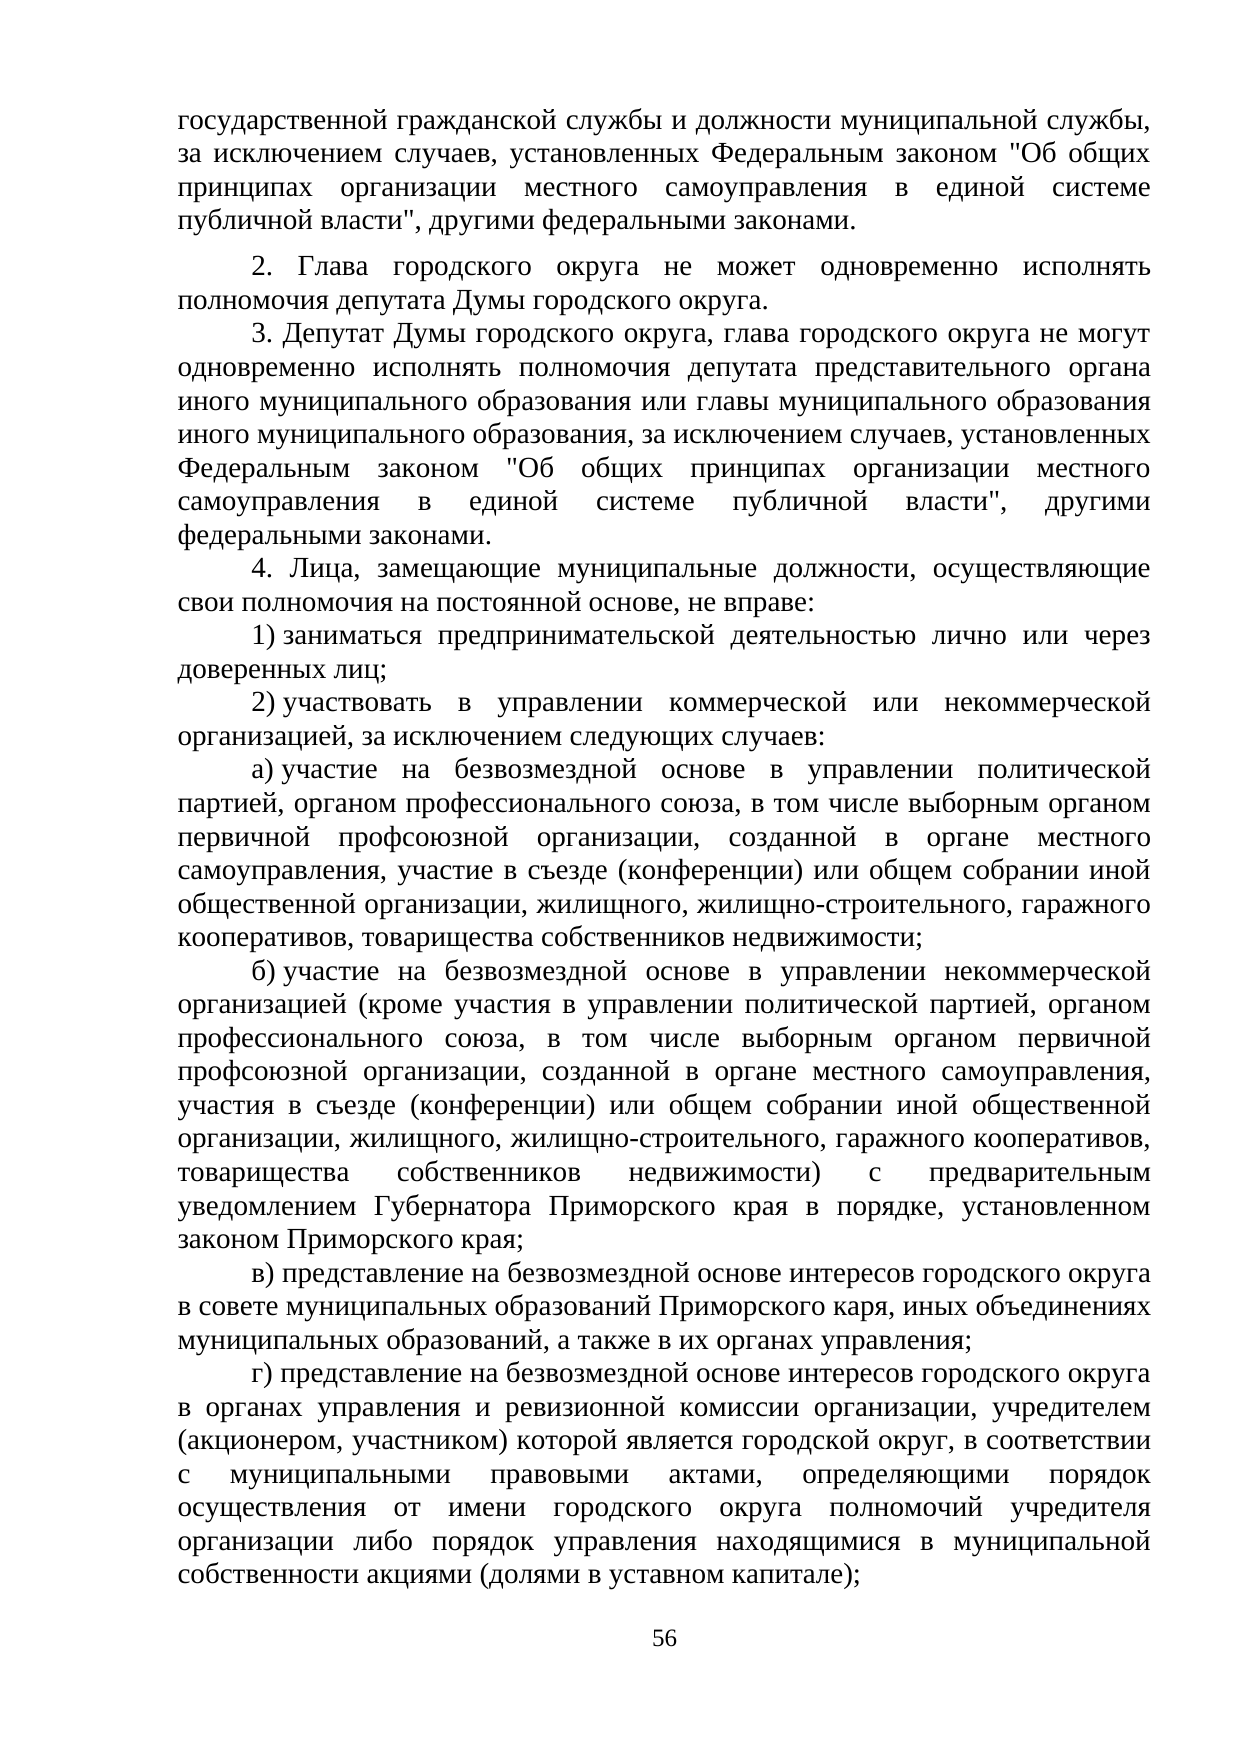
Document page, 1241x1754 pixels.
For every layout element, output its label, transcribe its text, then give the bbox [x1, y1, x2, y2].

text 2) участвовать в управлении коммерческой или некоммерческой организацией, за исключением следующих случаев: [177, 684, 1152, 752]
text 3. Депутат Думы городского округа, глава городского округа не могут одновременно исполнять полномочия депутата представительного органа иного муниципального образования или главы муниципального образования иного муниципального образования, за исключением случаев, установленных Федеральным законом "Об общих принципах организации местного самоуправления в единой системе публичной власти", другими федеральными законами. [177, 316, 1152, 550]
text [177, 102, 1152, 236]
text а) участие на безвозмездной основе в управлении политической партией, органом профессионального союза, в том числе выборным органом первичной профсоюзной организации, созданной в органе местного самоуправления, участие в съезде (конференции) или общем собрании иной общественной организации, жилищного, жилищно-строительного, гаражного кооперативов, товарищества собственников недвижимости; [177, 752, 1152, 953]
text г) представление на безвозмездной основе интересов городского округа в органах управления и ревизионной комиссии организации, учредителем (акционером, участником) которой является городской округ, в соответствии с муниципальными правовыми актами, определяющими порядок осуществления от имени городского округа полномочий учредителя организации либо порядок управления находящимися в муниципальной собственности акциями (долями в уставном капитале); [177, 1355, 1152, 1590]
text б) участие на безвозмездной основе в управлении некоммерческой организацией (кроме участия в управлении политической партией, органом профессионального союза, в том числе выборным органом первичной профсоюзной организации, созданной в органе местного самоуправления, участия в съезде (конференции) или общем собрании иной общественной организации, жилищного, жилищно-строительного, гаражного кооперативов, товарищества собственников недвижимости) с предварительным уведомлением Губернатора Приморского края в порядке, установленном законом Приморского края; [177, 953, 1152, 1255]
text 4. Лица, замещающие муниципальные должности, осуществляющие свои полномочия на постоянной основе, не вправе: [177, 550, 1152, 617]
text 2. Глава городского округа не может одновременно исполнять полномочия депутата Думы городского округа. [177, 248, 1152, 316]
text 1) заниматься предпринимательской деятельностью лично или через доверенных лиц; [177, 617, 1152, 684]
text в) представление на безвозмездной основе интересов городского округа в совете муниципальных образований Приморского каря, иных объединениях муниципальных образований, а также в их органах управления; [177, 1255, 1152, 1355]
